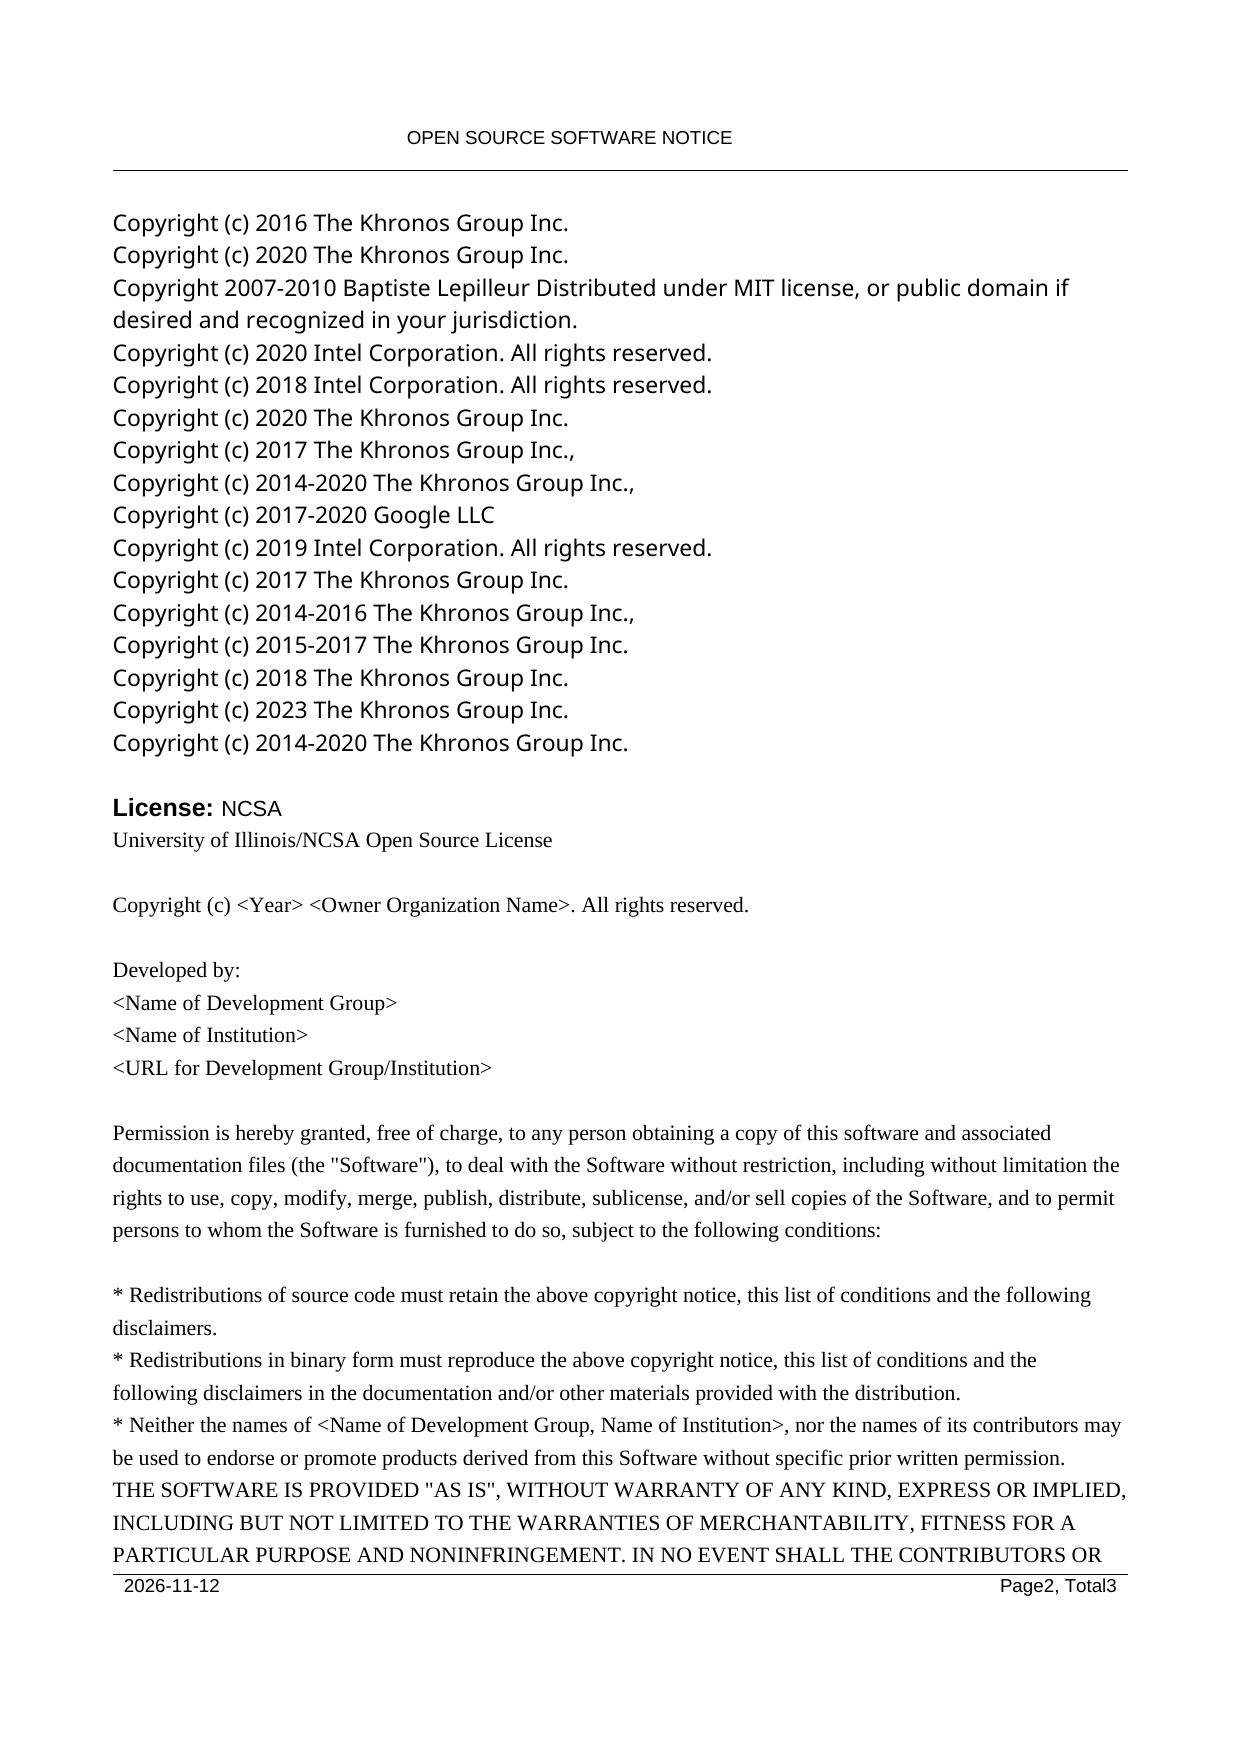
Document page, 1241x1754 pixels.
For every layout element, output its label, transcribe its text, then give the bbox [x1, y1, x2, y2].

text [112, 824, 1128, 1571]
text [112, 206, 1128, 791]
text License: NCSA [112, 791, 1128, 824]
